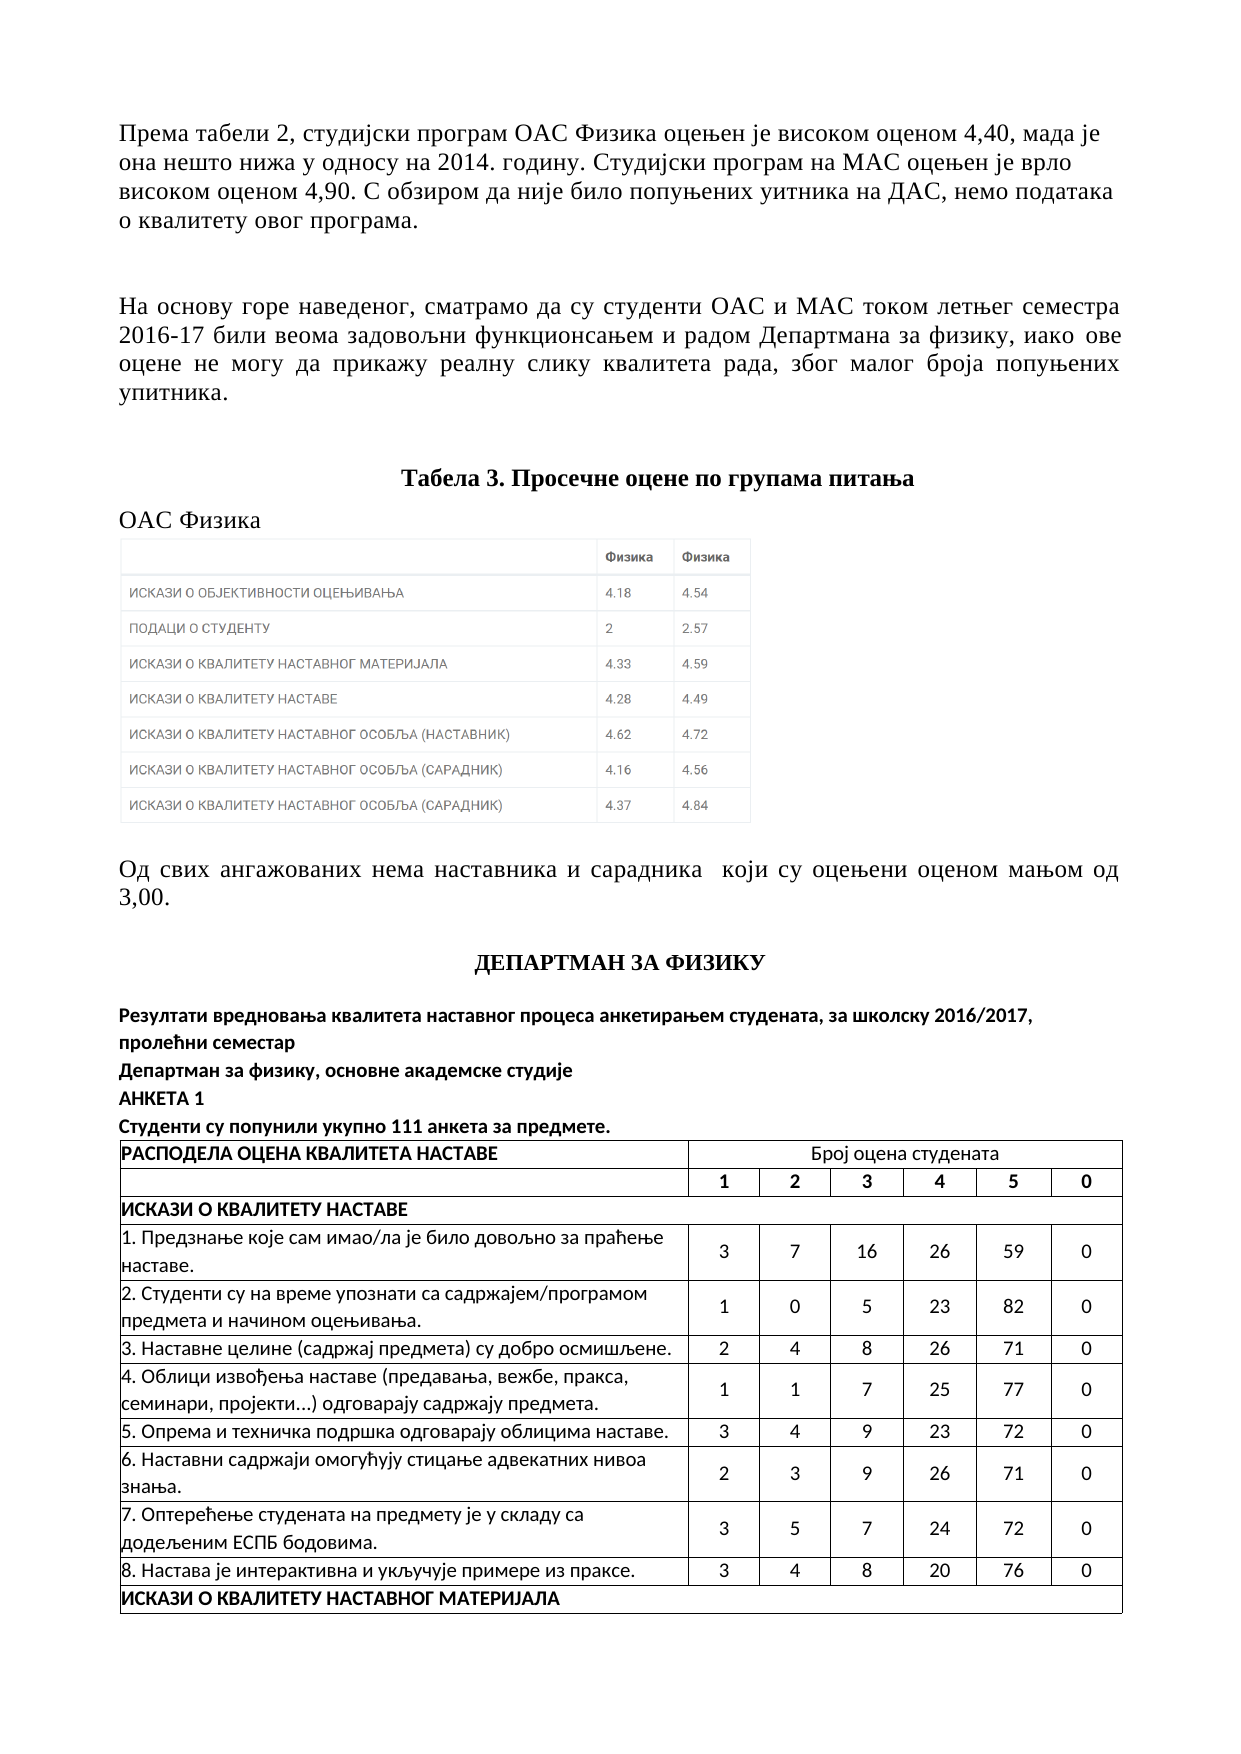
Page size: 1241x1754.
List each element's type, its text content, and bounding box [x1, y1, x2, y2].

table_cell [121, 1169, 688, 1196]
table_cell 4 [760, 1419, 830, 1446]
table_cell 1 [689, 1281, 759, 1335]
table_cell 1 [760, 1364, 830, 1418]
table_cell 0 [1052, 1364, 1122, 1418]
table_cell 23 [904, 1419, 976, 1446]
text Резултати вредновања квалитета наставног процеса анкетирањем студената, за школску 2016/2017, пролећни семестар [118, 1002, 1122, 1055]
table_cell 0 [1052, 1169, 1122, 1196]
text Од свих ангажованих нема наставника и сарадника који су оцењени оценом мањом од 3,00. [118, 854, 1122, 911]
table_cell 0 [760, 1281, 830, 1335]
table_cell 4 [904, 1169, 976, 1196]
table_cell 8 [831, 1336, 903, 1363]
table_cell 76 [977, 1558, 1051, 1584]
table_cell 5 [760, 1502, 830, 1557]
text ОАС Физика [118, 505, 1122, 533]
table_cell 7 [831, 1502, 903, 1557]
text ДЕПАРТМАН ЗА ФИЗИКУ [118, 949, 1122, 976]
table_cell 0 [1052, 1281, 1122, 1335]
table_cell 72 [977, 1502, 1051, 1557]
table_header РАСПОДЕЛА ОЦЕНА КВАЛИТЕТА НАСТАВЕ [121, 1141, 688, 1168]
table_cell 2 [689, 1336, 759, 1363]
table_cell 6. Наставни садржаји омогућују стицање адвекатних нивоа знања. [121, 1447, 688, 1501]
table_cell 1 [689, 1364, 759, 1418]
text На основу горе наведеног, сматрамо да су студенти ОАС и МАС током летњег семестра 2016-17 били веома задовољни функционсањем и радом Департмана за физику, иако ове оцене не могу да прикажу реалну слику квалитета рада, због малог броја попуњених упитника. [118, 291, 1122, 406]
table_cell 25 [904, 1364, 976, 1418]
table_cell 5 [831, 1281, 903, 1335]
table_cell 2 [689, 1447, 759, 1501]
table_cell 4 [760, 1558, 830, 1584]
table_cell 0 [1052, 1502, 1122, 1557]
table_cell 1 [689, 1169, 759, 1196]
picture [118, 533, 754, 825]
table_cell 9 [831, 1447, 903, 1501]
table_cell 3 [689, 1558, 759, 1584]
table_cell 7 [760, 1225, 830, 1279]
table_cell 82 [977, 1281, 1051, 1335]
table_cell 7. Оптерећење студената на предмету је у складу са додељеним ЕСПБ бодовима. [121, 1502, 688, 1557]
table_cell 26 [904, 1336, 976, 1363]
table_cell 4 [760, 1336, 830, 1363]
table_cell 3. Наставне целине (садржај предмета) су добро осмишљене. [121, 1336, 688, 1363]
table_cell 2 [760, 1169, 830, 1196]
table_cell 77 [977, 1364, 1051, 1418]
table_cell 3 [760, 1447, 830, 1501]
table_cell 0 [1052, 1225, 1122, 1279]
table_cell 4. Облици извођења наставе (предавања, вежбе, пракса, семинари, пројекти...) одговарају садржају предмета. [121, 1364, 688, 1418]
table_cell ИСКАЗИ О КВАЛИТЕТУ НАСТАВЕ [121, 1197, 1122, 1224]
table_cell 20 [904, 1558, 976, 1584]
table_cell 59 [977, 1225, 1051, 1279]
table_cell 7 [831, 1364, 903, 1418]
table_cell ИСКАЗИ О КВАЛИТЕТУ НАСТАВНОГ МАТЕРИЈАЛА [121, 1586, 1122, 1612]
text АНКЕТА 1 [118, 1085, 1122, 1110]
table_cell 1. Предзнање које сам имао/ла је било довољно за праћење наставе. [121, 1225, 688, 1279]
text Студенти су попунили укупно 111 анкета за предмете. [118, 1113, 1122, 1138]
table_cell 0 [1052, 1419, 1122, 1446]
table_cell 26 [904, 1225, 976, 1279]
table_cell 72 [977, 1419, 1051, 1446]
table_cell 8. Настава је интерактивна и укључује примере из праксе. [121, 1558, 688, 1584]
table_cell 0 [1052, 1558, 1122, 1584]
table_cell 0 [1052, 1447, 1122, 1501]
table_cell 71 [977, 1447, 1051, 1501]
text Према табели 2, студијски програм ОАС Физика оцењен је високом оценом 4,40, мада је она нешто нижа у односу на 2014. годину. Студијски програм на МАС оцењен је врло високом оценом 4,90. С обзиром да није било попуњених уитника на ДАС, немо података о квалитету овог програма. [118, 118, 1122, 233]
table_cell 26 [904, 1447, 976, 1501]
table_cell 5 [977, 1169, 1051, 1196]
table_cell 5. Опрема и техничка подршка одговарају облицима наставе. [121, 1419, 688, 1446]
table_cell 2. Студенти су на време упознати са садржајем/програмом предмета и начином оцењивања. [121, 1281, 688, 1335]
table_cell 8 [831, 1558, 903, 1584]
table_cell 3 [689, 1225, 759, 1279]
table_cell 23 [904, 1281, 976, 1335]
text Департман за физику, основне академске студије [118, 1057, 1122, 1082]
table_cell 3 [689, 1502, 759, 1557]
table_cell 9 [831, 1419, 903, 1446]
table_cell 24 [904, 1502, 976, 1557]
list Табела 3. Просечне оцене по групама питања [193, 463, 1122, 492]
table_header Број оцена студената [689, 1141, 1122, 1168]
table_cell 71 [977, 1336, 1051, 1363]
table_cell 0 [1052, 1336, 1122, 1363]
table_cell 3 [831, 1169, 903, 1196]
table_cell 3 [689, 1419, 759, 1446]
table_cell 16 [831, 1225, 903, 1279]
